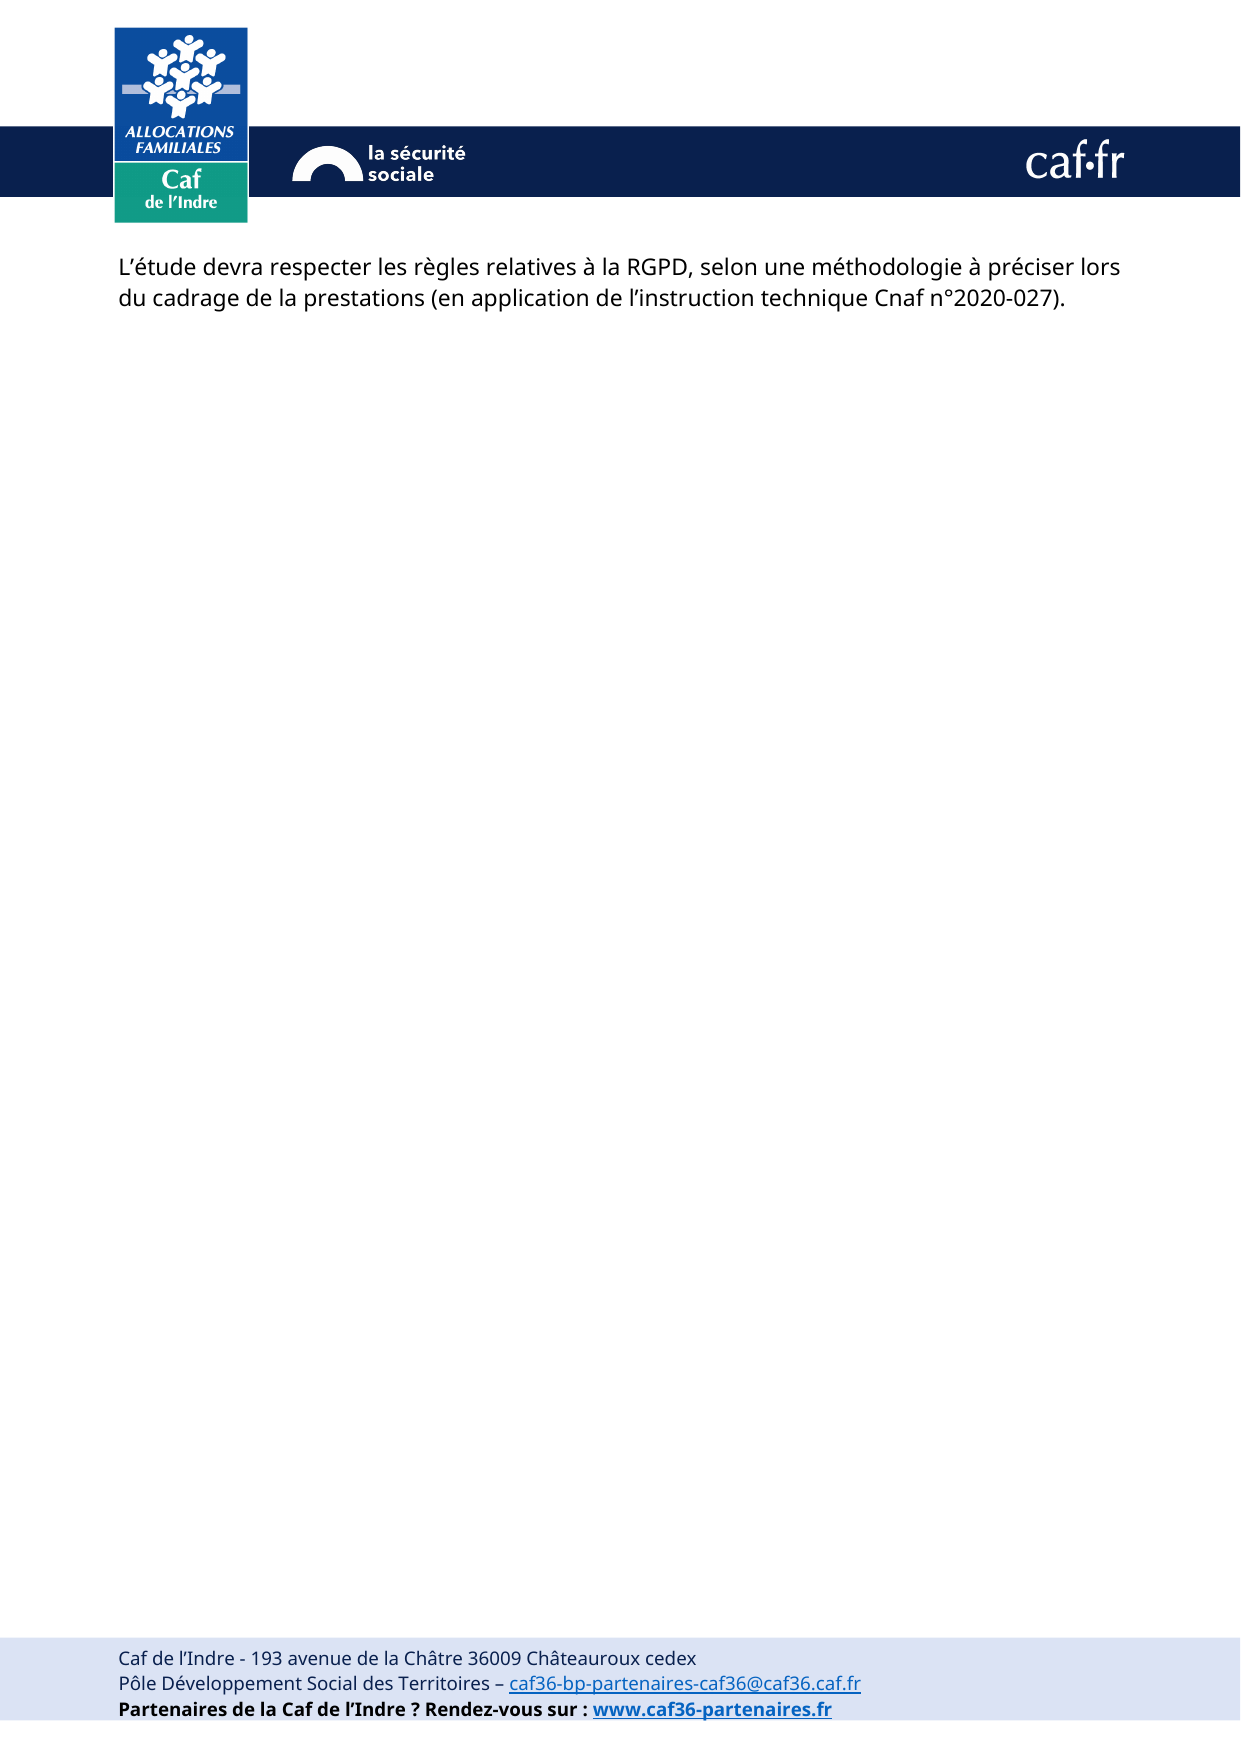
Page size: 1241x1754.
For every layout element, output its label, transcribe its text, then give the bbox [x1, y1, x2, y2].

text L’étude devra respecter les règles relatives à la RGPD, selon une méthodologie à préciser lors du cadrage de la prestations (en application de l’instruction technique Cnaf n°2020-027). [118, 251, 1122, 313]
picture [292, 138, 488, 190]
picture [113, 26, 249, 224]
